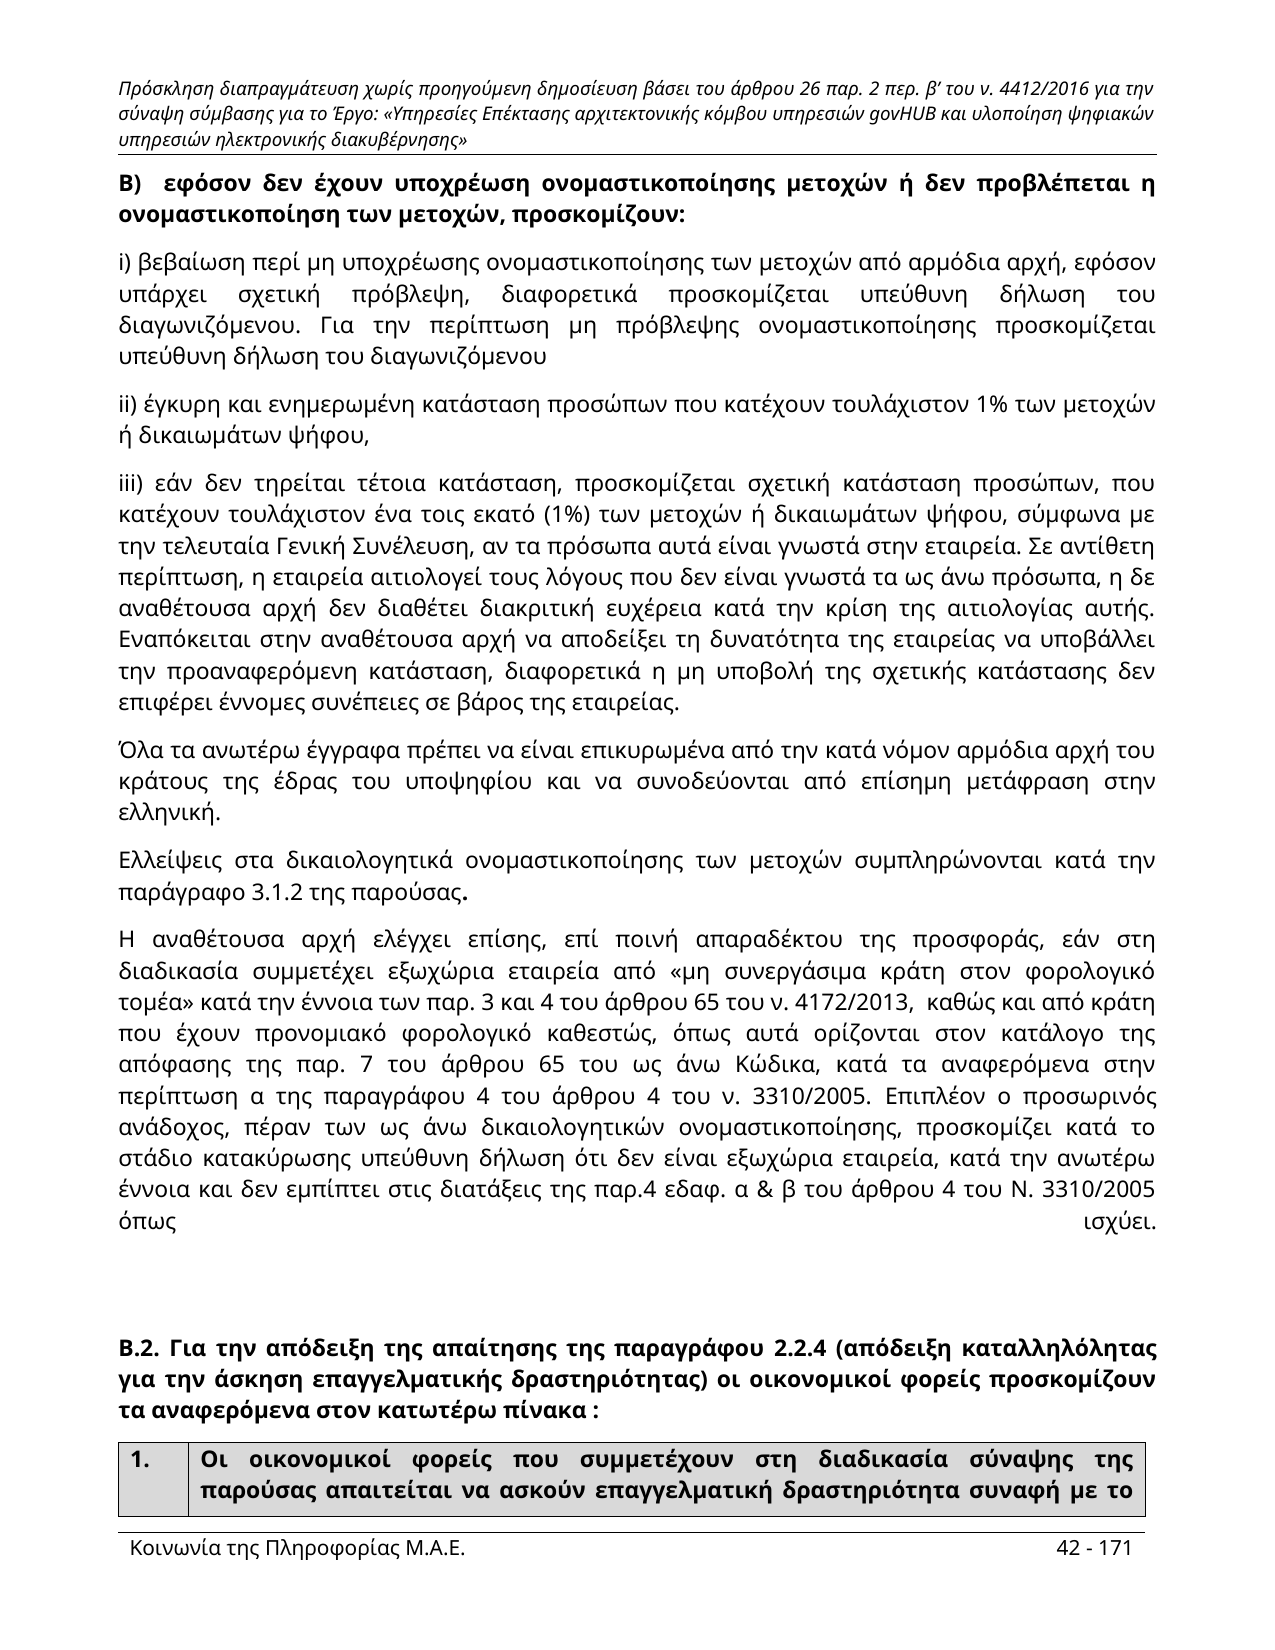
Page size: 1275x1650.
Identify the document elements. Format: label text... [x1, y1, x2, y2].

text Όλα τα ανωτέρω έγγραφα πρέπει να είναι επικυρωμένα από την κατά νόμον αρμόδια αρχή του κράτους της έδρας του υποψηφίου και να συνοδεύονται από επίσημη μετάφραση στην ελληνική. [118, 734, 1157, 828]
text Β) εφόσον δεν έχουν υποχρέωση ονομαστικοποίησης μετοχών ή δεν προβλέπεται η ονομαστικοποίηση των μετοχών, προσκομίζουν: [118, 167, 1157, 230]
text ii) έγκυρη και ενημερωμένη κατάσταση προσώπων που κατέχουν τουλάχιστον 1% των μετοχών ή δικαιωμάτων ψήφου, [118, 388, 1157, 451]
text Η αναθέτουσα αρχή ελέγχει επίσης, επί ποινή απαραδέκτου της προσφοράς, εάν στη διαδικασία συμμετέχει εξωχώρια εταιρεία από «μη συνεργάσιμα κράτη στον φορολογικό τομέα» κατά την έννοια των παρ. 3 και 4 του άρθρου 65 του ν. 4172/2013, καθώς και από κράτη που έχουν προνομιακό φορολογικό καθεστώς, όπως αυτά ορίζονται στον κατάλογο της απόφασης της παρ. 7 του άρθρου 65 του ως άνω Κώδικα, κατά τα αναφερόμενα στην περίπτωση α της παραγράφου 4 του άρθρου 4 του ν. 3310/2005. Επιπλέον ο προσωρινός ανάδοχος, πέραν των ως άνω δικαιολογητικών ονομαστικοποίησης, προσκομίζει κατά το στάδιο κατακύρωσης υπεύθυνη δήλωση ότι δεν είναι εξωχώρια εταιρεία, κατά την ανωτέρω έννοια και δεν εμπίπτει στις διατάξεις της παρ.4 εδαφ. α & β του άρθρου 4 του Ν. 3310/2005 όπως ισχύει. [118, 923, 1157, 1267]
table_header 1. [119, 1443, 188, 1516]
text B.2. Για την απόδειξη της απαίτησης της παραγράφου 2.2.4 (απόδειξη καταλληλόλητας για την άσκηση επαγγελματικής δραστηριότητας) οι οικονομικοί φορείς προσκομίζουν τα αναφερόμενα στον κατωτέρω πίνακα : [118, 1332, 1157, 1426]
text i) βεβαίωση περί μη υποχρέωσης ονομαστικοποίησης των μετοχών από αρμόδια αρχή, εφόσον υπάρχει σχετική πρόβλεψη, διαφορετικά προσκομίζεται υπεύθυνη δήλωση του διαγωνιζόμενου. Για την περίπτωση μη πρόβλεψης ονομαστικοποίησης προσκομίζεται υπεύθυνη δήλωση του διαγωνιζόμενου [118, 246, 1157, 371]
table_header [189, 1443, 1145, 1516]
text Ελλείψεις στα δικαιολογητικά ονομαστικοποίησης των μετοχών συμπληρώνονται κατά την παράγραφο 3.1.2 της παρούσας. [118, 844, 1157, 907]
text iii) εάν δεν τηρείται τέτοια κατάσταση, προσκομίζεται σχετική κατάσταση προσώπων, που κατέχουν τουλάχιστον ένα τοις εκατό (1%) των μετοχών ή δικαιωμάτων ψήφου, σύμφωνα με την τελευταία Γενική Συνέλευση, αν τα πρόσωπα αυτά είναι γνωστά στην εταιρεία. Σε αντίθετη περίπτωση, η εταιρεία αιτιολογεί τους λόγους που δεν είναι γνωστά τα ως άνω πρόσωπα, η δε αναθέτουσα αρχή δεν διαθέτει διακριτική ευχέρεια κατά την κρίση της αιτιολογίας αυτής. Εναπόκειται στην αναθέτουσα αρχή να αποδείξει τη δυνατότητα της εταιρείας να υποβάλλει την προαναφερόμενη κατάσταση, διαφορετικά η μη υποβολή της σχετικής κατάστασης δεν επιφέρει έννομες συνέπειες σε βάρος της εταιρείας. [118, 467, 1157, 717]
